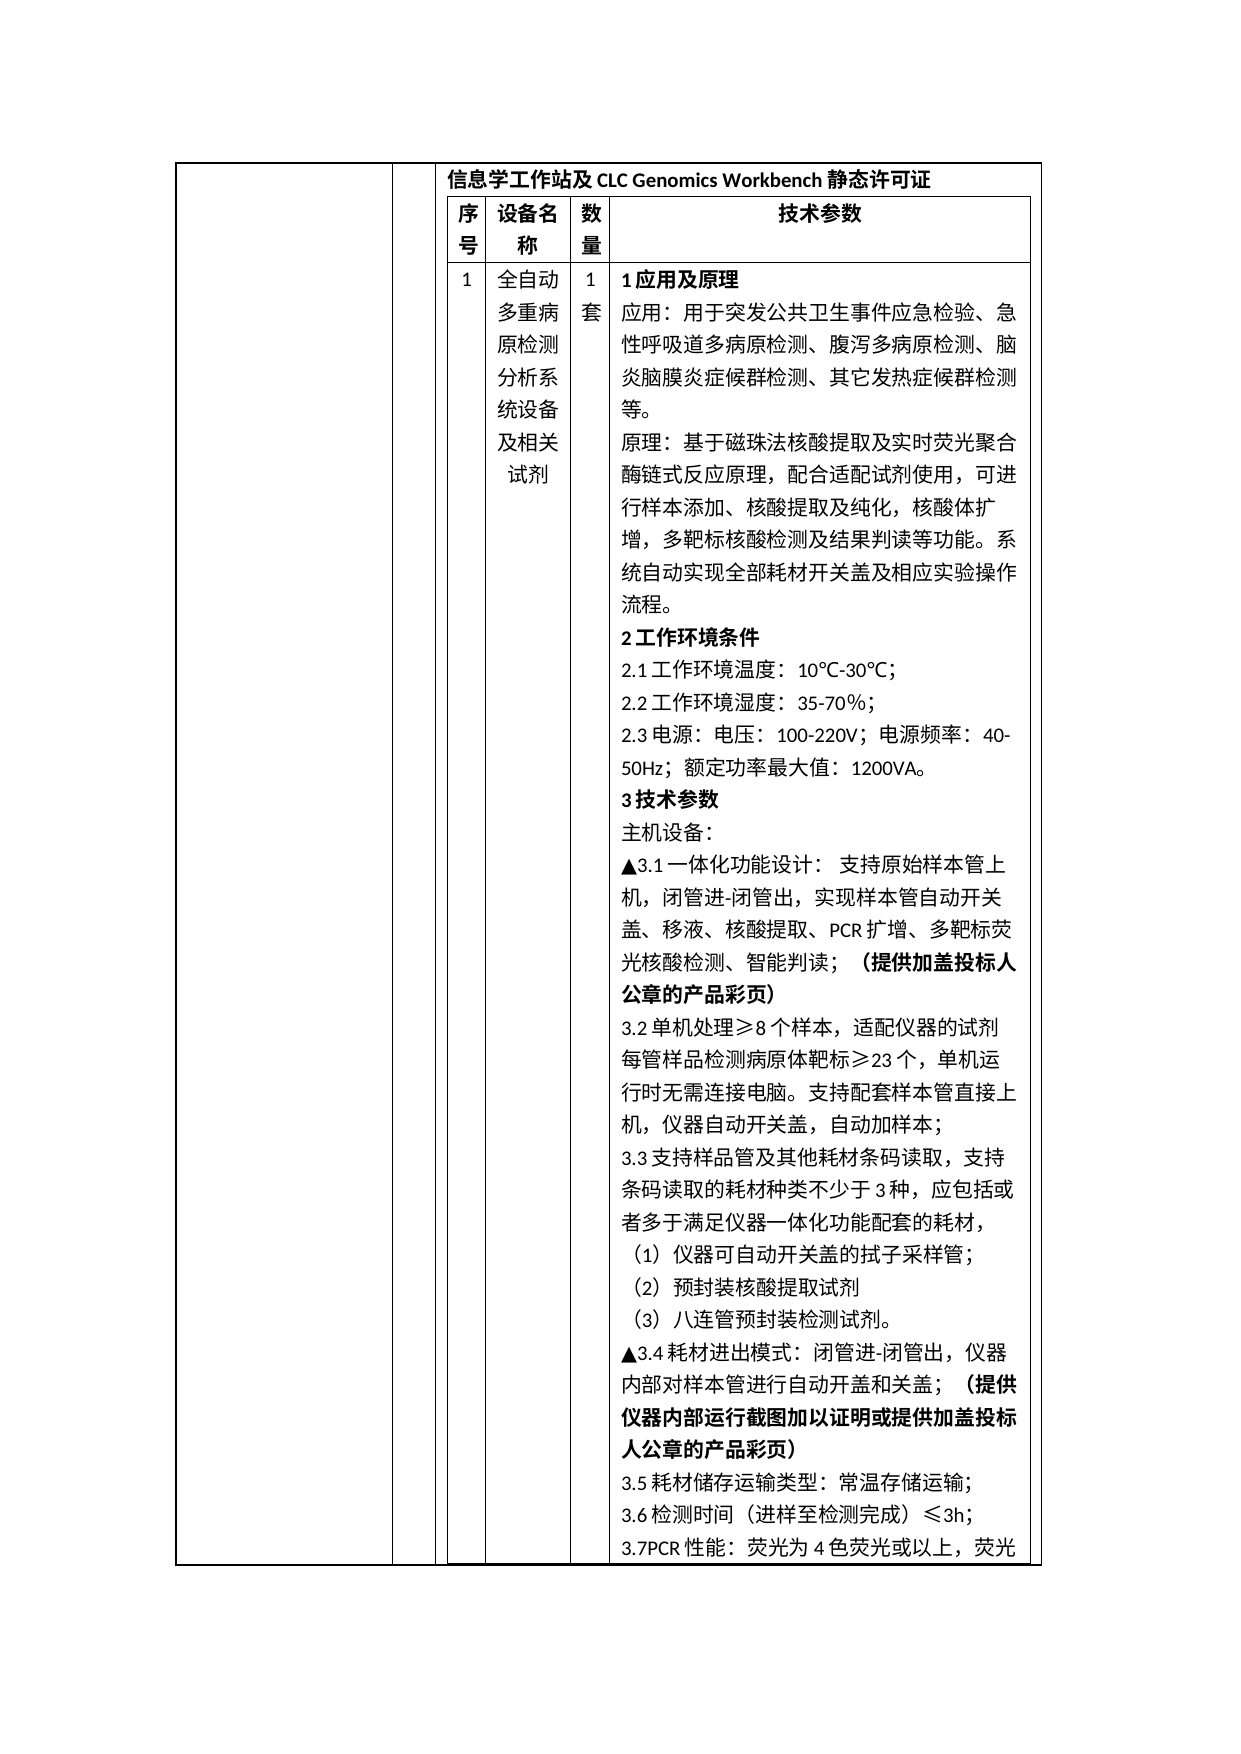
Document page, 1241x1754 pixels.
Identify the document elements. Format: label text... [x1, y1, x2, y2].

table_cell 2 [393, 164, 435, 1564]
table_cell [177, 164, 392, 1564]
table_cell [436, 164, 1041, 1564]
